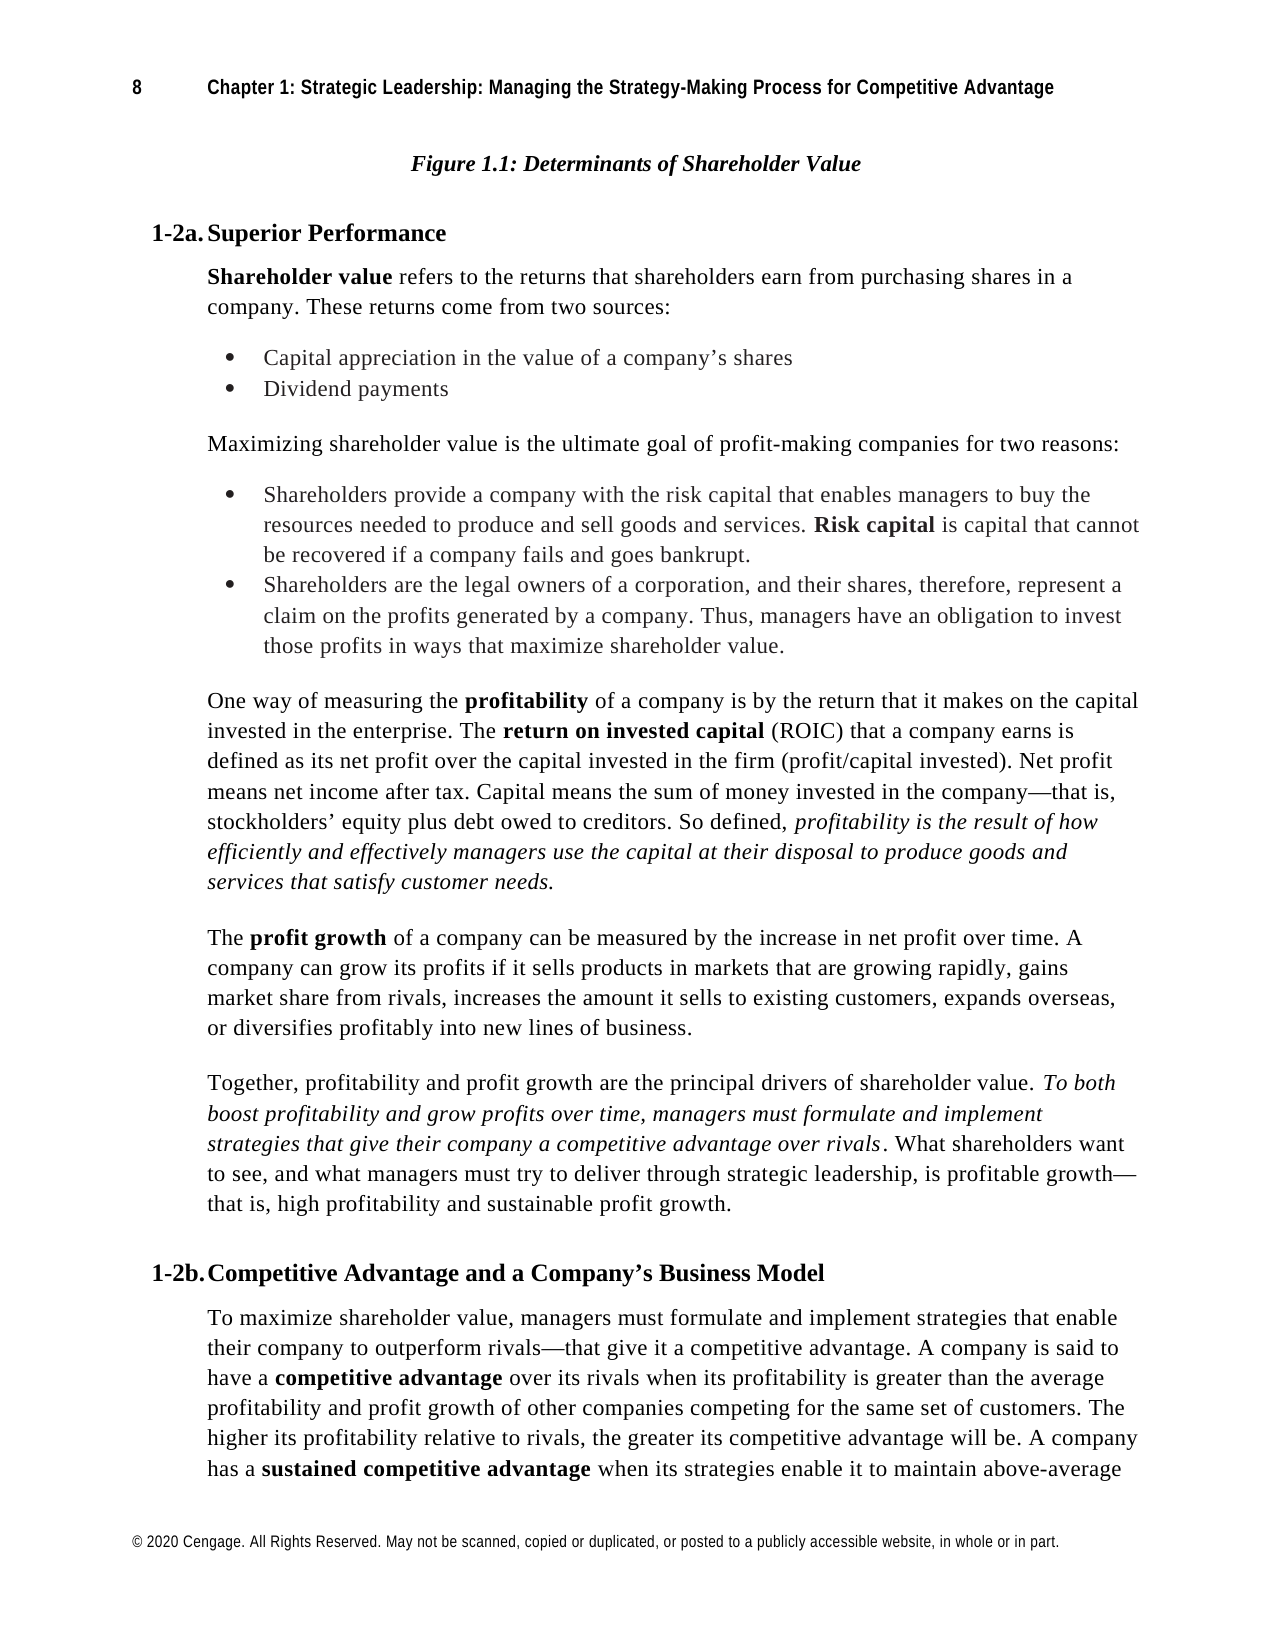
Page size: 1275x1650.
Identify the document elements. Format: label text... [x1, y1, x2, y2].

text The profit growth of a company can be measured by the increase in net profit over time. A company can grow its profits if it sells products in markets that are growing rapidly, gains market share from rivals, increases the amount it sells to existing customers, expands overseas, or diversifies profitably into new lines of business. [207, 924, 1142, 1041]
subtitle 1-2a. Superior Performance [151, 218, 1142, 246]
text Dividend payments [226, 375, 1142, 401]
text Shareholders provide a company with the risk capital that enables managers to buy the resources needed to produce and sell goods and services. Risk capital is capital that cannot be recovered if a company fails and goes bankrupt. [226, 481, 1142, 568]
text Capital appreciation in the value of a company’s shares [226, 344, 1142, 371]
text One way of measuring the profitability of a company is by the return that it makes on the capital invested in the enterprise. The return on invested capital (ROIC) that a company earns is defined as its net profit over the capital invested in the firm (profit/capital invested). Net profit means net income after tax. Capital means the sum of money invested in the company—that is, stockholders’ equity plus debt owed to creditors. So defined, profitability is the result of how efficiently and effectively managers use the capital at their disposal to produce goods and services that satisfy customer needs. [207, 687, 1142, 895]
text Figure 1.1: Determinants of Shareholder Value [132, 150, 1142, 176]
subtitle 1-2b. Competitive Advantage and a Company’s Business Model [151, 1258, 1142, 1287]
text Shareholders are the legal owners of a corporation, and their shares, therefore, represent a claim on the profits generated by a company. Thus, managers have an obligation to invest those profits in ways that maximize shareholder value. [226, 572, 1142, 658]
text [207, 1303, 1142, 1481]
text Together, profitability and profit growth are the principal drivers of shareholder value. To both boost profitability and grow profits over time, managers must formulate and implement strategies that give their company a competitive advantage over rivals. What shareholders want to see, and what managers must try to deliver through strategic leadership, is profitable growth—that is, high profitability and sustainable profit growth. [207, 1069, 1142, 1217]
text Maximizing shareholder value is the ultimate goal of profit-making companies for two reasons: [207, 430, 1142, 456]
text Shareholder value refers to the returns that shareholders earn from purchasing shares in a company. These returns come from two sources: [207, 263, 1142, 320]
